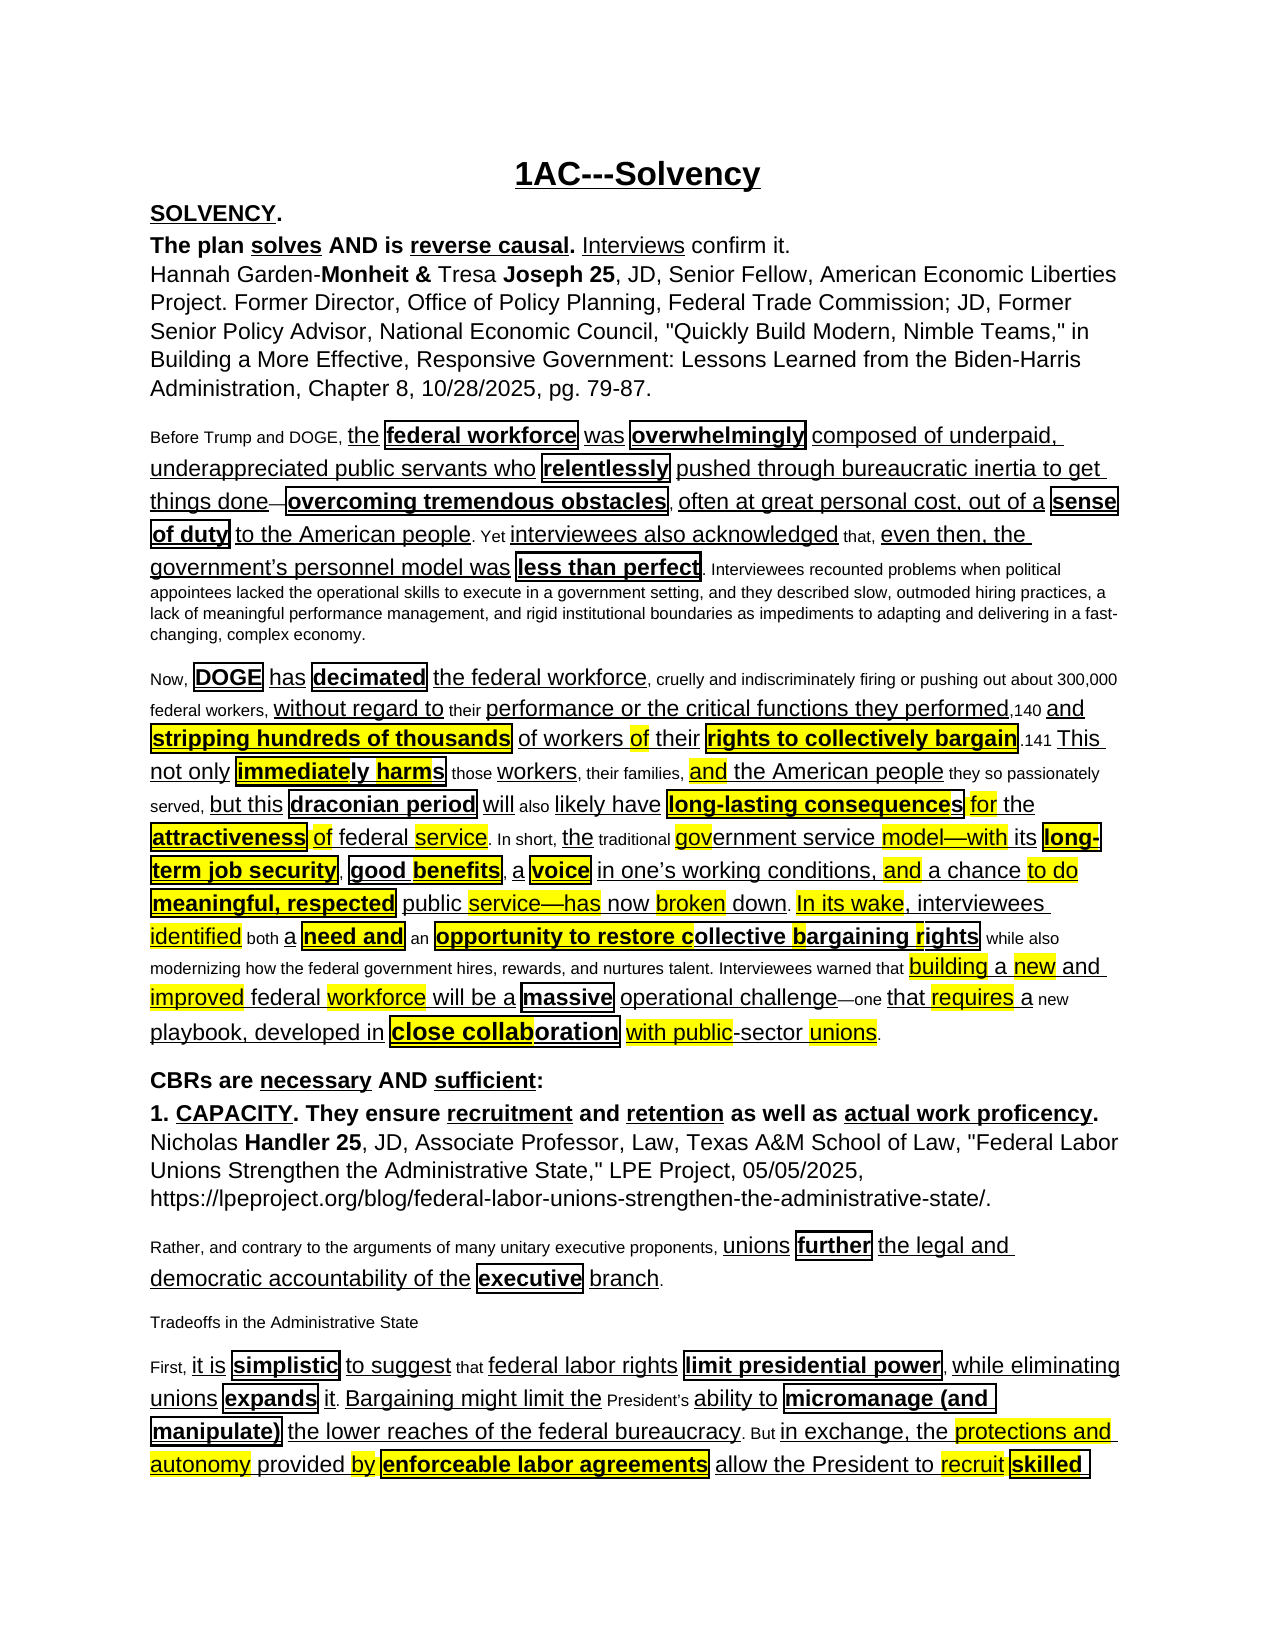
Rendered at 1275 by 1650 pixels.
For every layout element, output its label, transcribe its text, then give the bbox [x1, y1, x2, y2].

text Rather, and contrary to the arguments of many unitary executive proponents, unions further the legal and democratic accountability of the executive branch. [150, 1230, 1125, 1294]
subtitle CBRs are necessary AND sufficient: [150, 1067, 1125, 1094]
text Tradeoffs in the Administrative State [150, 1313, 1125, 1332]
text Hannah Garden-Monheit & Tresa Joseph 25, JD, Senior Fellow, American Economic Liberties Project. Former Director, Office of Policy Planning, Federal Trade Commission; JD, Former Senior Policy Advisor, National Economic Council, "Quickly Build Modern, Nimble Teams," in Building a More Effective, Responsive Government: Lessons Learned from the Biden-Harris Administration, Chapter 8, 10/28/2025, pg. 79-87. [150, 261, 1125, 401]
subtitle 1AC---Solvency [150, 154, 1125, 193]
subtitle 1. CAPACITY. They ensure recruitment and retention as well as actual work proficency. [150, 1100, 1125, 1126]
text Before Trump and DOGE, the federal workforce was overwhelmingly composed of underpaid, underappreciated public servants who relentlessly pushed through bureaucratic inertia to get things done—overcoming tremendous obstacles, often at great personal cost, out of a sense of duty to the American people. Yet interviewees also acknowledged that, even then, the government’s personnel model was less than perfect. Interviewees recounted problems when political appointees lacked the operational skills to execute in a government setting, and they described slow, outmoded hiring practices, a lack of meaningful performance management, and rigid institutional boundaries as impediments to adapting and delivering in a fast-changing, complex economy. [150, 420, 1125, 644]
text Now, DOGE has decimated the federal workforce, cruelly and indiscriminately firing or pushing out about 300,000 federal workers, without regard to their performance or the critical functions they performed,140 and stripping hundreds of thousands of workers of their rights to collectively bargain.141 This not only immediately harms those workers, their families, and the American people they so passionately served, but this draconian period will also likely have long-lasting consequences for the attractiveness of federal service. In short, the traditional government service model—with its long-term job security, good benefits, a voice in one’s working conditions, and a chance to do meaningful, respected public service—has now broken down. In its wake, interviewees identified both a need and an opportunity to restore collective bargaining rights while also modernizing how the federal government hires, rewards, and nurtures talent. Interviewees warned that building a new and improved federal workforce will be a massive operational challenge—one that requires a new playbook, developed in close collaboration with public-sector unions. [150, 662, 1125, 1048]
text Nicholas Handler 25, JD, Associate Professor, Law, Texas A&M School of Law, "Federal Labor Unions Strengthen the Administrative State," LPE Project, 05/05/2025, https://lpeproject.org/blog/federal-labor-unions-strengthen-the-administrative-state/. [150, 1128, 1125, 1212]
subtitle SOLVENCY. [150, 200, 1125, 226]
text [150, 1350, 1125, 1479]
subtitle The plan solves AND is reverse causal. Interviews confirm it. [150, 232, 1125, 259]
